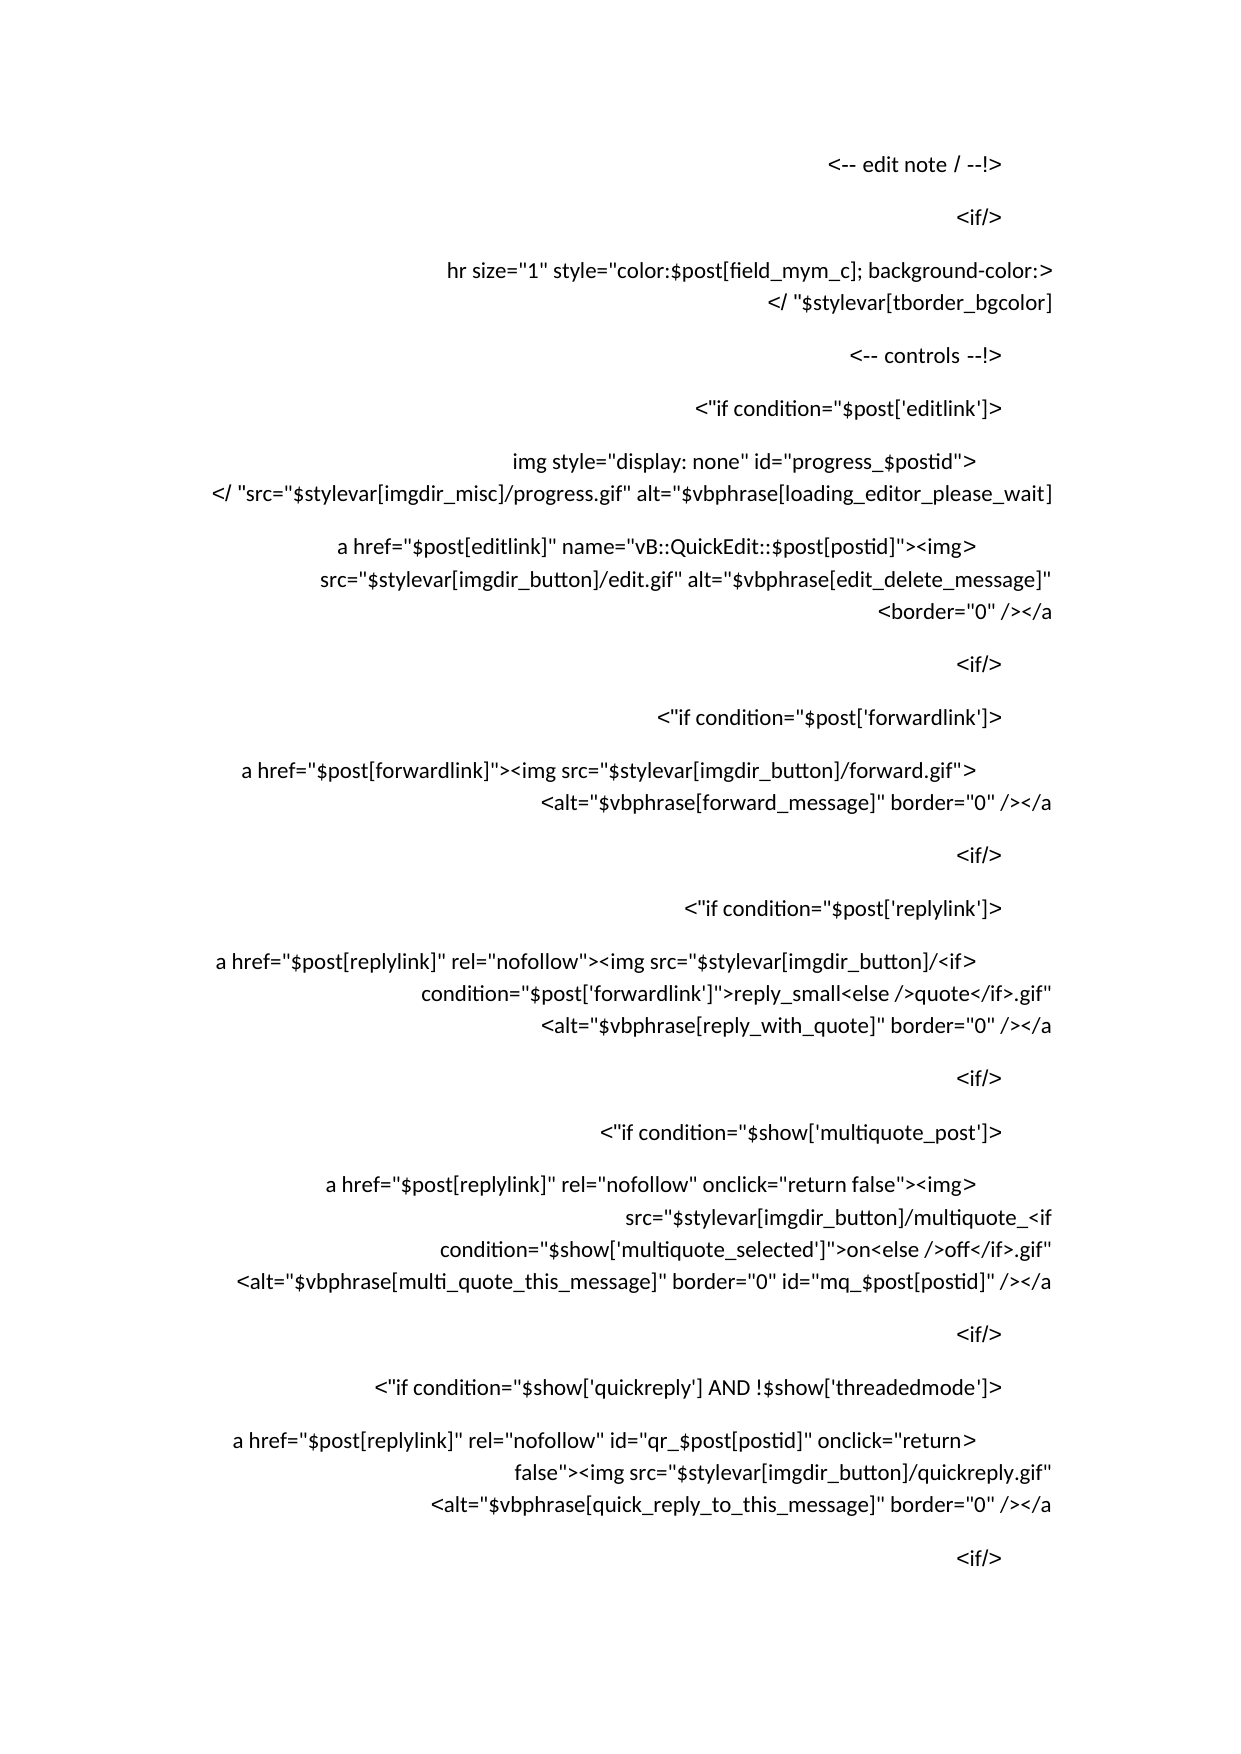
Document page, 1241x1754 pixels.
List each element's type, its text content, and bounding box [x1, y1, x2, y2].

text <a href="$post[replylink]" rel="nofollow" onclick="return false"><img src="$stylevar[imgdir_button]/multiquote_<if condition="$show['multiquote_selected']">on<else />off</if>.gif" alt="$vbphrase[multi_quote_this_message]" border="0" id="mq_$post[postid]" /></a> [187, 1171, 1053, 1295]
text <a href="$post[forwardlink]"><img src="$stylevar[imgdir_button]/forward.gif" alt="$vbphrase[forward_message]" border="0" /></a> [187, 756, 1053, 816]
text </if> [187, 203, 1053, 231]
text </if> [187, 1320, 1053, 1348]
text </if> [187, 841, 1053, 869]
text <a href="$post[editlink]" name="vB::QuickEdit::$post[postid]"><img src="$stylevar[imgdir_button]/edit.gif" alt="$vbphrase[edit_delete_message]" border="0" /></a> [187, 532, 1053, 625]
text <if condition="$show['quickreply'] AND !$show['threadedmode']"> [187, 1373, 1053, 1401]
text <a href="$post[replylink]" rel="nofollow"><img src="$stylevar[imgdir_button]/<if condition="$post['forwardlink']">reply_small<else />quote</if>.gif" alt="$vbphrase[reply_with_quote]" border="0" /></a> [187, 947, 1053, 1039]
text <if condition="$post['forwardlink']"> [187, 703, 1053, 731]
text <if condition="$show['multiquote_post']"> [187, 1118, 1053, 1146]
text <img style="display: none" id="progress_$postid" src="$stylevar[imgdir_misc]/progress.gif" alt="$vbphrase[loading_editor_please_wait]" /> [187, 447, 1053, 507]
text </if> [187, 650, 1053, 678]
text <!-- controls --> [187, 341, 1053, 369]
text <!-- / edit note --> [187, 150, 1053, 178]
text <hr size="1" style="color:$post[field_mym_c]; background-color:$stylevar[tborder_bgcolor]" /> [187, 256, 1053, 316]
text </if> [187, 1064, 1053, 1093]
text </if> [187, 1544, 1053, 1572]
text <a href="$post[replylink]" rel="nofollow" id="qr_$post[postid]" onclick="return false"><img src="$stylevar[imgdir_button]/quickreply.gif" alt="$vbphrase[quick_reply_to_this_message]" border="0" /></a> [187, 1426, 1053, 1519]
text <if condition="$post['replylink']"> [187, 894, 1053, 922]
text <if condition="$post['editlink']"> [187, 394, 1053, 422]
